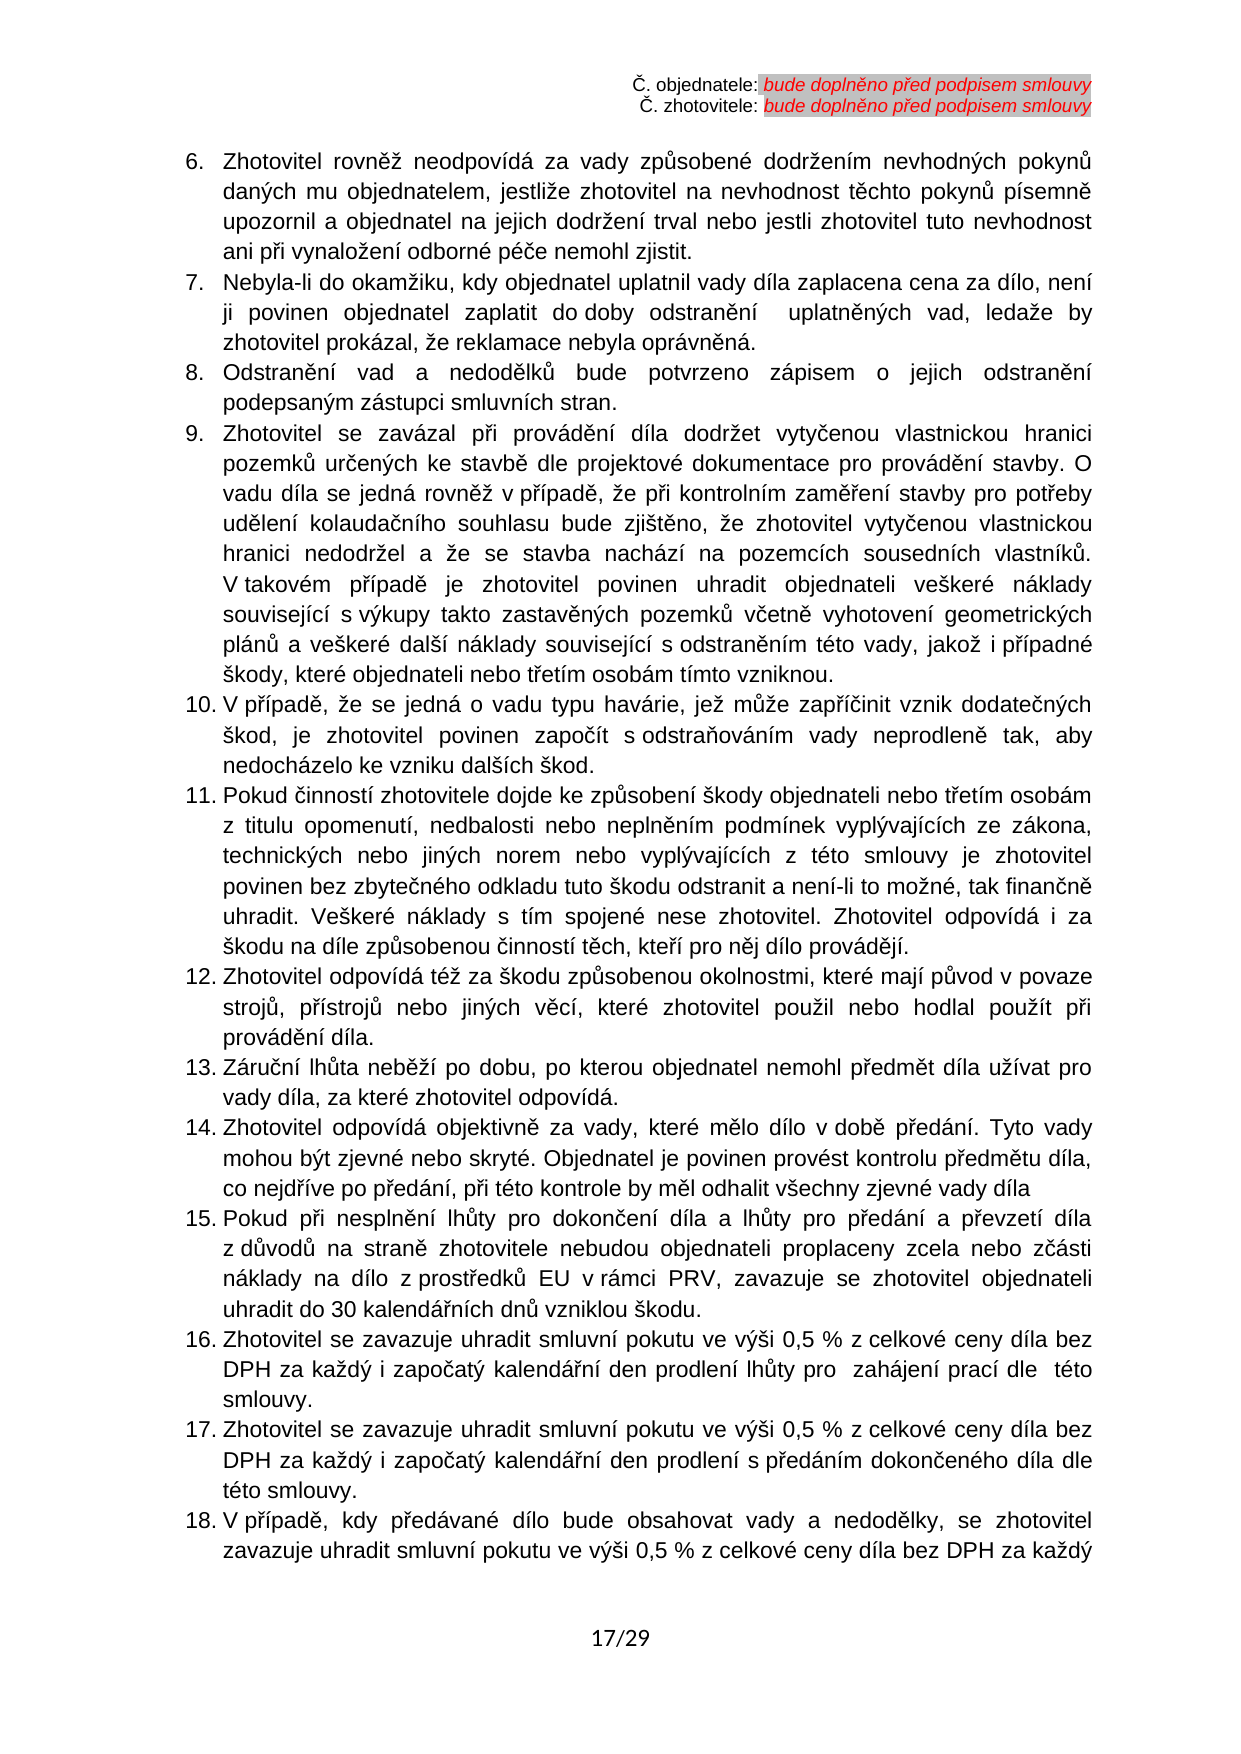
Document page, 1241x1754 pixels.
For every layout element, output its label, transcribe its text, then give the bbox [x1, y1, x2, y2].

list Odstranění vad a nedodělků bude potvrzeno zápisem o jejich odstranění podepsaným zástupci smluvních stran. [185, 359, 1093, 416]
list Zhotovitel se zavazuje uhradit smluvní pokutu ve výši 0,5 % z celkové ceny díla bez DPH za každý i započatý kalendářní den prodlení lhůty pro zahájení prací dle této smlouvy. [185, 1326, 1093, 1412]
list Zhotovitel odpovídá též za škodu způsobenou okolnostmi, které mají původ v povaze strojů, přístrojů nebo jiných věcí, které zhotovitel použil nebo hodlal použít při provádění díla. [185, 963, 1093, 1050]
list Zhotovitel se zavazuje uhradit smluvní pokutu ve výši 0,5 % z celkové ceny díla bez DPH za každý i započatý kalendářní den prodlení s předáním dokončeného díla dle této smlouvy. [185, 1416, 1093, 1503]
list Pokud při nesplnění lhůty pro dokončení díla a lhůty pro předání a převzetí díla z důvodů na straně zhotovitele nebudou objednateli proplaceny zcela nebo zčásti náklady na dílo z prostředků EU v rámci PRV, zavazuje se zhotovitel objednateli uhradit do 30 kalendářních dnů vzniklou škodu. [185, 1205, 1093, 1322]
list Zhotovitel odpovídá objektivně za vady, které mělo dílo v době předání. Tyto vady mohou být zjevné nebo skryté. Objednatel je povinen provést kontrolu předmětu díla, co nejdříve po předání, při této kontrole by měl odhalit všechny zjevné vady díla [185, 1114, 1093, 1201]
list Pokud činností zhotovitele dojde ke způsobení škody objednateli nebo třetím osobám z titulu opomenutí, nedbalosti nebo neplněním podmínek vyplývajících ze zákona, technických nebo jiných norem nebo vyplývajících z této smlouvy je zhotovitel povinen bez zbytečného odkladu tuto škodu odstranit a není-li to možné, tak finančně uhradit. Veškeré náklady s tím spojené nese zhotovitel. Zhotovitel odpovídá i za škodu na díle způsobenou činností těch, kteří pro něj dílo provádějí. [185, 782, 1093, 959]
list Zhotovitel se zavázal při provádění díla dodržet vytyčenou vlastnickou hranici pozemků určených ke stavbě dle projektové dokumentace pro provádění stavby. O vadu díla se jedná rovněž v případě, že při kontrolním zaměření stavby pro potřeby udělení kolaudačního souhlasu bude zjištěno, že zhotovitel vytyčenou vlastnickou hranici nedodržel a že se stavba nachází na pozemcích sousedních vlastníků. V takovém případě je zhotovitel povinen uhradit objednateli veškeré náklady související s výkupy takto zastavěných pozemků včetně vyhotovení geometrických plánů a veškeré další náklady související s odstraněním této vady, jakož i případné škody, které objednateli nebo třetím osobám tímto vzniknou. [185, 419, 1093, 687]
list Zhotovitel rovněž neodpovídá za vady způsobené dodržením nevhodných pokynů daných mu objednatelem, jestliže zhotovitel na nevhodnost těchto pokynů písemně upozornil a objednatel na jejich dodržení trval nebo jestli zhotovitel tuto nevhodnost ani při vynaložení odborné péče nemohl zjistit. [185, 148, 1093, 264]
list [185, 1507, 1093, 1563]
list Nebyla-li do okamžiku, kdy objednatel uplatnil vady díla zaplacena cena za dílo, není ji povinen objednatel zaplatit do doby odstranění uplatněných vad, ledaže by zhotovitel prokázal, že reklamace nebyla oprávněná. [185, 268, 1093, 355]
list V případě, že se jedná o vadu typu havárie, jež může zapříčinit vznik dodatečných škod, je zhotovitel povinen započít s odstraňováním vady neprodleně tak, aby nedocházelo ke vzniku dalších škod. [185, 691, 1093, 778]
list Záruční lhůta neběží po dobu, po kterou objednatel nemohl předmět díla užívat pro vady díla, za které zhotovitel odpovídá. [185, 1054, 1093, 1110]
